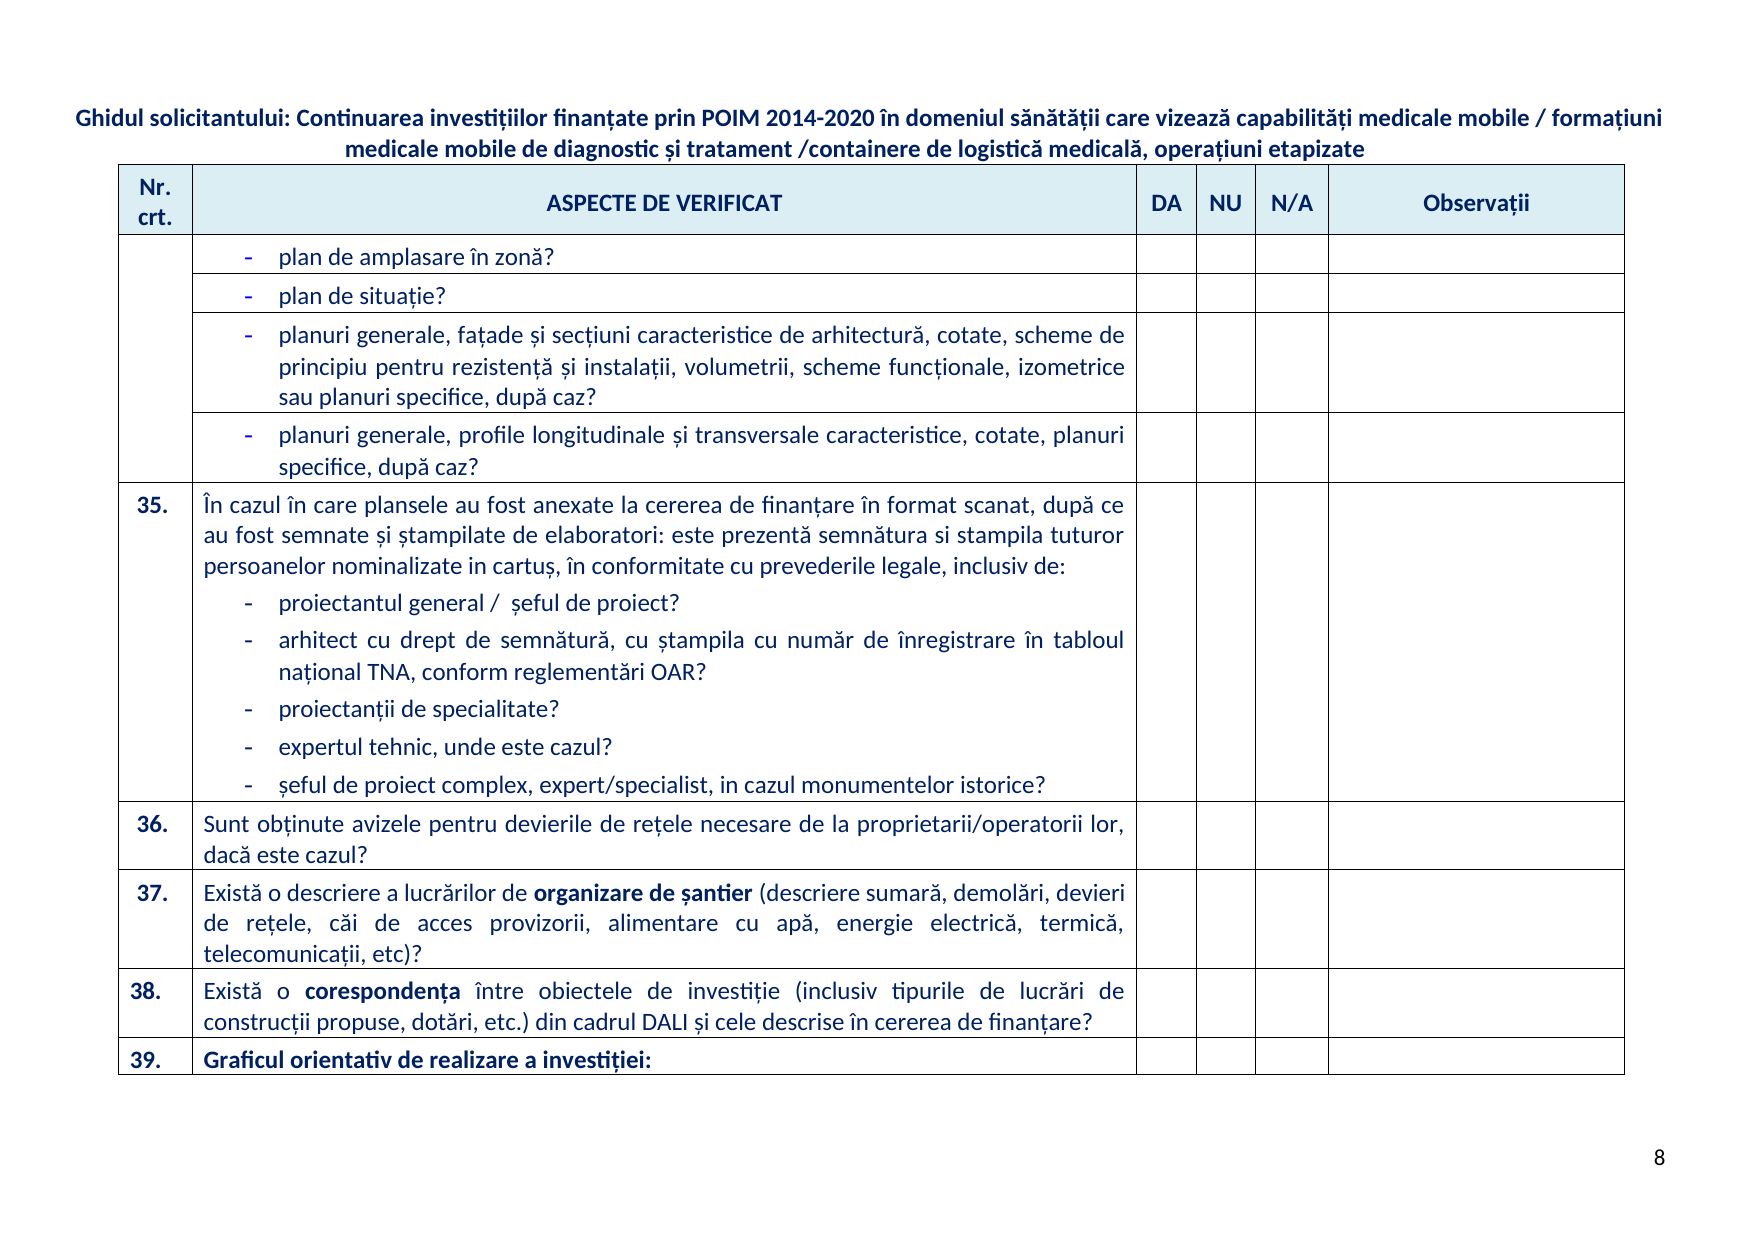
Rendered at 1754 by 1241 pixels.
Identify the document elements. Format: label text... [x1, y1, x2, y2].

table_cell [119, 1038, 192, 1074]
table_cell plan de situaţie? [193, 274, 1136, 312]
table_cell [1137, 413, 1196, 482]
table_cell Sunt obținute avizele pentru devierile de rețele necesare de la proprietarii/operatorii lor, dacă este cazul? [193, 802, 1136, 869]
table_cell [119, 802, 192, 869]
table_cell [119, 483, 192, 801]
table_cell [1329, 802, 1624, 869]
table_cell [1329, 483, 1624, 801]
table_cell [1329, 413, 1624, 482]
table_header NU [1197, 165, 1255, 234]
table_cell [1197, 1038, 1255, 1074]
table_cell [1256, 483, 1328, 801]
table_cell [1197, 870, 1255, 968]
table_cell [119, 969, 192, 1037]
table_cell [1256, 313, 1328, 412]
table_cell Există o corespondența între obiectele de investiție (inclusiv tipurile de lucrări de construcții propuse, dotări, etc.) din cadrul DALI și cele descrise în cererea de finanțare? [193, 969, 1136, 1037]
table_cell Există o descriere a lucrărilor de organizare de şantier (descriere sumară, demolări, devieri de rețele, căi de acces provizorii, alimentare cu apă, energie electrică, termică, telecomunicații, etc)? [193, 870, 1136, 968]
table_cell plan de amplasare în zonă? [193, 235, 1136, 273]
table_header ASPECTE DE VERIFICAT [193, 165, 1136, 234]
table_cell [193, 1038, 1136, 1074]
table_cell [1329, 235, 1624, 273]
table_cell [1329, 274, 1624, 312]
table_cell [1137, 1038, 1196, 1074]
table_cell planuri generale, faţade şi secţiuni caracteristice de arhitectură, cotate, scheme de principiu pentru rezistenţă şi instalaţii, volumetrii, scheme funcţionale, izometrice sau planuri specifice, după caz? [193, 313, 1136, 412]
table_cell [1256, 870, 1328, 968]
table_cell planuri generale, profile longitudinale şi transversale caracteristice, cotate, planuri specifice, după caz? [193, 413, 1136, 482]
table_cell [1256, 413, 1328, 482]
table_cell [1256, 1038, 1328, 1074]
table_cell [1197, 274, 1255, 312]
table_header N/A [1256, 165, 1328, 234]
table_cell [1256, 969, 1328, 1037]
table_header Nr. crt. [119, 165, 192, 234]
table_cell [1137, 870, 1196, 968]
table_cell [1329, 313, 1624, 412]
table_cell [1137, 313, 1196, 412]
table_header DA [1137, 165, 1196, 234]
table_cell [1137, 483, 1196, 801]
table_cell [1329, 1038, 1624, 1074]
table_cell [1197, 313, 1255, 412]
table_cell [1197, 483, 1255, 801]
table_cell [1256, 274, 1328, 312]
table_cell [1197, 413, 1255, 482]
table_cell [1329, 969, 1624, 1037]
table_cell [119, 870, 192, 968]
table_cell [1137, 274, 1196, 312]
table_cell [1137, 969, 1196, 1037]
table_cell [119, 235, 192, 482]
table_header Observații [1329, 165, 1624, 234]
table_cell [1256, 235, 1328, 273]
table_cell [1137, 235, 1196, 273]
table_cell [1137, 802, 1196, 869]
table_cell [1329, 870, 1624, 968]
table_cell [1197, 802, 1255, 869]
table_cell [1256, 802, 1328, 869]
table_cell În cazul în care plansele au fost anexate la cererea de finanțare în format scanat, după ce au fost semnate și ștampilate de elaboratori: este prezentă semnătura si stampila tuturor persoanelor nominalizate in cartuș, în conformitate cu prevederile legale, inclusiv de: proiectantul general / șeful de proiect? arhitect cu drept de semnătură, cu ștampila cu număr de înregistrare în tabloul național TNA, conform reglementări OAR? proiectanții de specialitate? expertul tehnic, unde este cazul? șeful de proiect complex, expert/specialist, in cazul monumentelor istorice? [193, 483, 1136, 801]
table_cell [1197, 969, 1255, 1037]
table_cell [1197, 235, 1255, 273]
